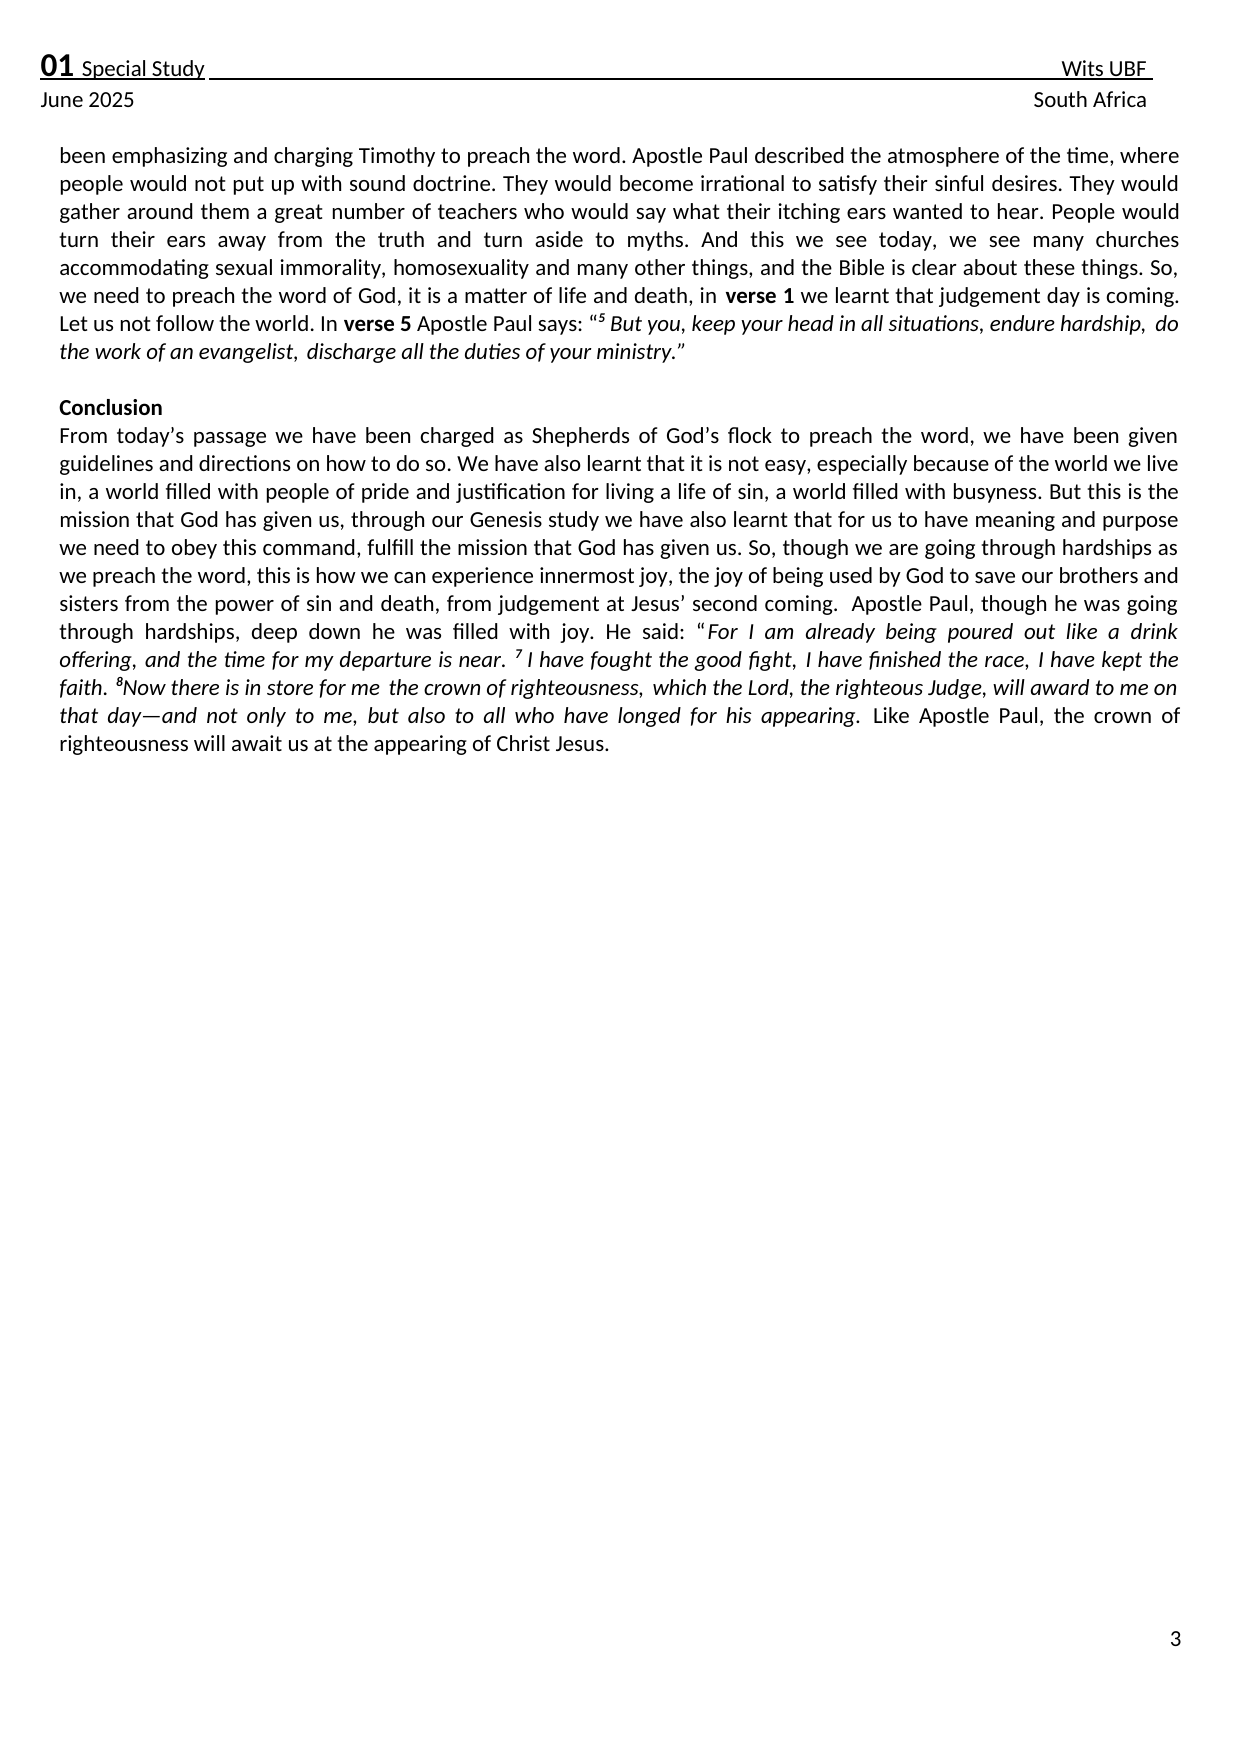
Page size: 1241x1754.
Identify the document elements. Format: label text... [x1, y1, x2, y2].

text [59, 141, 1181, 365]
text From today’s passage we have been charged as Shepherds of God’s flock to preach the word, we have been given guidelines and directions on how to do so. We have also learnt that it is not easy, especially because of the world we live in, a world filled with people of pride and justification for living a life of sin, a world filled with busyness. But this is the mission that God has given us, through our Genesis study we have also learnt that for us to have meaning and purpose we need to obey this command, fulfill the mission that God has given us. So, though we are going through hardships as we preach the word, this is how we can experience innermost joy, the joy of being used by God to save our brothers and sisters from the power of sin and death, from judgement at Jesus’ second coming. Apostle Paul, though he was going through hardships, deep down he was filled with joy. He said: “For I am already being poured out like a drink offering, and the time for my departure is near. 7 I have fought the good fight, I have finished the race, I have kept the faith. 8Now there is in store for me the crown of righteousness, which the Lord, the righteous Judge, will award to me on that day—and not only to me, but also to all who have longed for his appearing. Like Apostle Paul, the crown of righteousness will await us at the appearing of Christ Jesus. [59, 421, 1181, 757]
text Conclusion [59, 393, 1181, 421]
